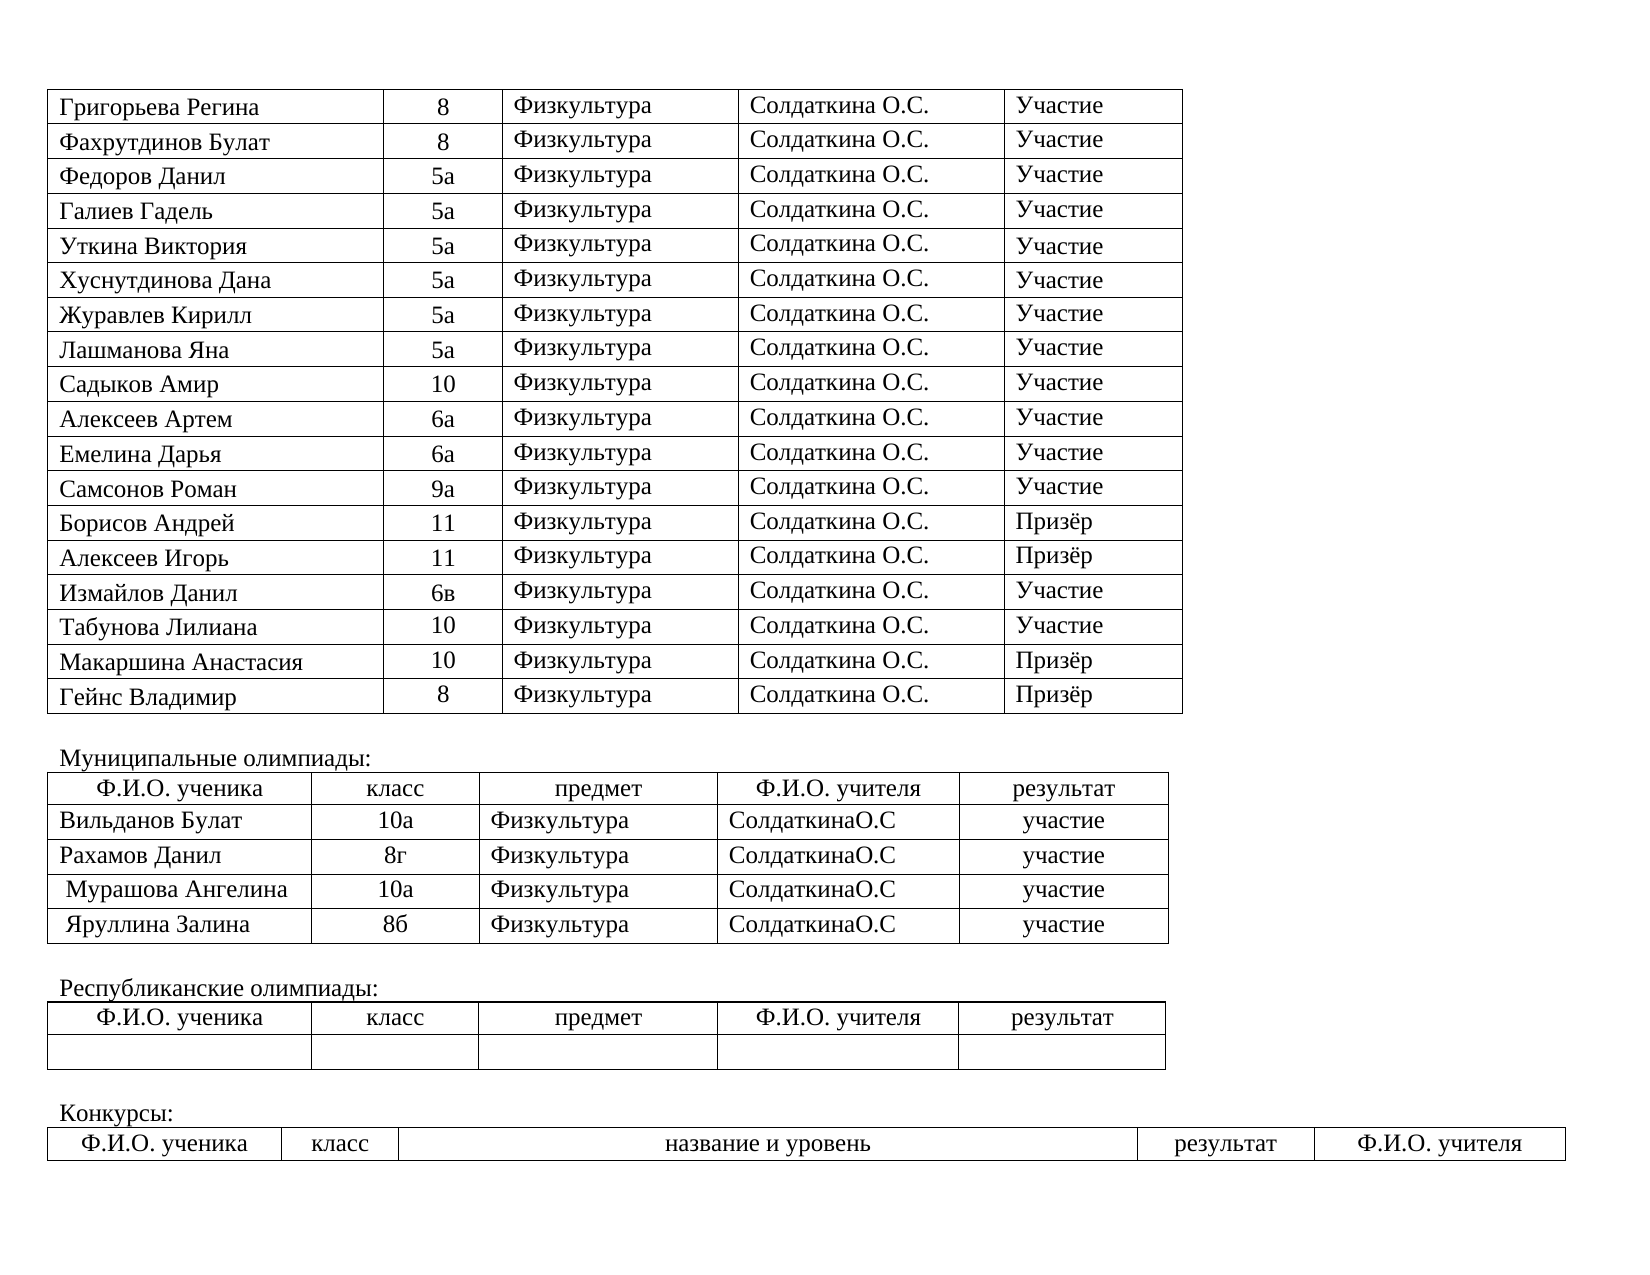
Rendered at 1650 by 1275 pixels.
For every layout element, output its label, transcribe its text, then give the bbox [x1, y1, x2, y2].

table_cell Физкультура [503, 575, 738, 609]
table_header класс [282, 1128, 398, 1160]
table_cell Физкультура [480, 805, 717, 839]
table_cell Солдаткина О.С. [739, 679, 1004, 713]
table_cell Солдаткина О.С. [739, 90, 1004, 123]
table_cell 5а [384, 298, 502, 331]
table_cell Солдаткина О.С. [739, 124, 1004, 158]
table_cell Физкультура [503, 506, 738, 539]
table_cell 6а [384, 437, 502, 470]
table_cell Физкультура [503, 194, 738, 227]
table_header предмет [479, 1003, 717, 1034]
table_cell Физкультура [480, 875, 717, 908]
table_cell [479, 1035, 717, 1069]
table_header Ф.И.О. ученика [48, 1003, 311, 1034]
text Республиканские олимпиады: [59, 973, 1591, 1001]
table_cell 5а [384, 263, 502, 297]
table_cell Садыков Амир [48, 367, 383, 401]
table_cell Гейнс Владимир [48, 679, 383, 713]
table_header класс [312, 1003, 478, 1034]
table_header класс [312, 773, 479, 804]
table_cell 6а [384, 402, 502, 436]
table_cell Мурашова Ангелина [48, 875, 311, 908]
table_header Ф.И.О. ученика [48, 1128, 281, 1160]
table_cell 5а [384, 229, 502, 262]
table_cell СолдаткинаО.С [718, 909, 959, 943]
table_cell Физкультура [503, 90, 738, 123]
table_cell Участие [1005, 263, 1182, 297]
table_cell 6в [384, 575, 502, 609]
table_cell участие [960, 875, 1168, 908]
table_header название и уровень [399, 1128, 1137, 1160]
table_cell Уткина Виктория [48, 229, 383, 262]
table_cell 10а [312, 805, 479, 839]
table_header Ф.И.О. учителя [718, 1003, 958, 1034]
table_cell Солдаткина О.С. [739, 298, 1004, 331]
table_cell Физкультура [503, 679, 738, 713]
table_cell Солдаткина О.С. [739, 645, 1004, 678]
table_cell 10 [384, 645, 502, 678]
table_cell Емелина Дарья [48, 437, 383, 470]
table_header Ф.И.О. учителя [1315, 1128, 1565, 1160]
table_cell Солдаткина О.С. [739, 263, 1004, 297]
table_header Ф.И.О. учителя [718, 773, 959, 804]
table_cell Солдаткина О.С. [739, 332, 1004, 366]
table_cell Физкультура [503, 367, 738, 401]
table_cell Участие [1005, 471, 1182, 505]
table_cell Физкультура [503, 471, 738, 505]
table_cell Яруллина Залина [48, 909, 311, 943]
table_cell Табунова Лилиана [48, 610, 383, 644]
table_cell Измайлов Данил [48, 575, 383, 609]
table_cell 8 [384, 124, 502, 158]
table_cell Участие [1005, 124, 1182, 158]
table_cell Физкультура [503, 263, 738, 297]
table_cell Участие [1005, 90, 1182, 123]
table_cell Борисов Андрей [48, 506, 383, 539]
table_cell Физкультура [480, 909, 717, 943]
table_cell Физкультура [503, 645, 738, 678]
table_cell [959, 1035, 1165, 1069]
table_cell Физкультура [503, 402, 738, 436]
table_cell Участие [1005, 332, 1182, 366]
table_cell участие [960, 805, 1168, 839]
table_cell 5а [384, 194, 502, 227]
table_cell Солдаткина О.С. [739, 367, 1004, 401]
table_cell Физкультура [503, 332, 738, 366]
table_header результат [959, 1003, 1165, 1034]
table_cell Физкультура [503, 610, 738, 644]
table_cell Солдаткина О.С. [739, 229, 1004, 262]
table_cell Физкультура [503, 541, 738, 574]
table_cell [312, 1035, 478, 1069]
text Конкурсы: [59, 1098, 1591, 1127]
table_cell Фахрутдинов Булат [48, 124, 383, 158]
table_header результат [960, 773, 1168, 804]
table_cell Федоров Данил [48, 159, 383, 193]
table_cell Рахамов Данил [48, 840, 311, 873]
table_cell Вильданов Булат [48, 805, 311, 839]
table_cell Призёр [1005, 506, 1182, 539]
table_cell 9а [384, 471, 502, 505]
table_cell Призёр [1005, 541, 1182, 574]
table_cell Участие [1005, 194, 1182, 227]
table_cell [718, 1035, 958, 1069]
table_cell Физкультура [503, 298, 738, 331]
table_cell Участие [1005, 298, 1182, 331]
table_cell Солдаткина О.С. [739, 159, 1004, 193]
table_cell Солдаткина О.С. [739, 437, 1004, 470]
table_cell 10 [384, 367, 502, 401]
table_cell [48, 1035, 311, 1069]
table_cell Участие [1005, 437, 1182, 470]
table_cell 8б [312, 909, 479, 943]
table_cell Солдаткина О.С. [739, 194, 1004, 227]
table_cell Физкультура [503, 437, 738, 470]
table_cell участие [960, 909, 1168, 943]
table_cell 10 [384, 610, 502, 644]
table_cell Участие [1005, 610, 1182, 644]
table_cell 11 [384, 506, 502, 539]
table_cell Участие [1005, 402, 1182, 436]
table_header результат [1138, 1128, 1314, 1160]
table_cell Солдаткина О.С. [739, 471, 1004, 505]
table_cell участие [960, 840, 1168, 873]
table_cell Лашманова Яна [48, 332, 383, 366]
table_cell 8 [384, 90, 502, 123]
table_cell Солдаткина О.С. [739, 610, 1004, 644]
table_cell 5а [384, 159, 502, 193]
table_cell СолдаткинаО.С [718, 840, 959, 873]
table_cell Галиев Гадель [48, 194, 383, 227]
table_cell Макаршина Анастасия [48, 645, 383, 678]
table_cell Участие [1005, 159, 1182, 193]
table_cell Физкультура [480, 840, 717, 873]
table_cell СолдаткинаО.С [718, 875, 959, 908]
table_cell 5а [384, 332, 502, 366]
table_cell Призёр [1005, 679, 1182, 713]
table_cell Хуснутдинова Дана [48, 263, 383, 297]
table_cell 8 [384, 679, 502, 713]
table_cell Солдаткина О.С. [739, 506, 1004, 539]
table_header Ф.И.О. ученика [48, 773, 311, 804]
table_cell Солдаткина О.С. [739, 402, 1004, 436]
table_cell Участие [1005, 575, 1182, 609]
table_cell Физкультура [503, 159, 738, 193]
table_cell Журавлев Кирилл [48, 298, 383, 331]
table_cell Солдаткина О.С. [739, 575, 1004, 609]
table_cell Самсонов Роман [48, 471, 383, 505]
table_cell 10а [312, 875, 479, 908]
table_cell 8г [312, 840, 479, 873]
table_cell Участие [1005, 229, 1182, 262]
table_cell Григорьева Регина [48, 90, 383, 123]
table_cell Алексеев Игорь [48, 541, 383, 574]
table_cell Солдаткина О.С. [739, 541, 1004, 574]
table_cell СолдаткинаО.С [718, 805, 959, 839]
table_cell Физкультура [503, 229, 738, 262]
table_cell Участие [1005, 367, 1182, 401]
table_cell 11 [384, 541, 502, 574]
table_cell Алексеев Артем [48, 402, 383, 436]
table_header предмет [480, 773, 717, 804]
text Муниципальные олимпиады: [59, 743, 1591, 772]
table_cell Призёр [1005, 645, 1182, 678]
table_cell Физкультура [503, 124, 738, 158]
